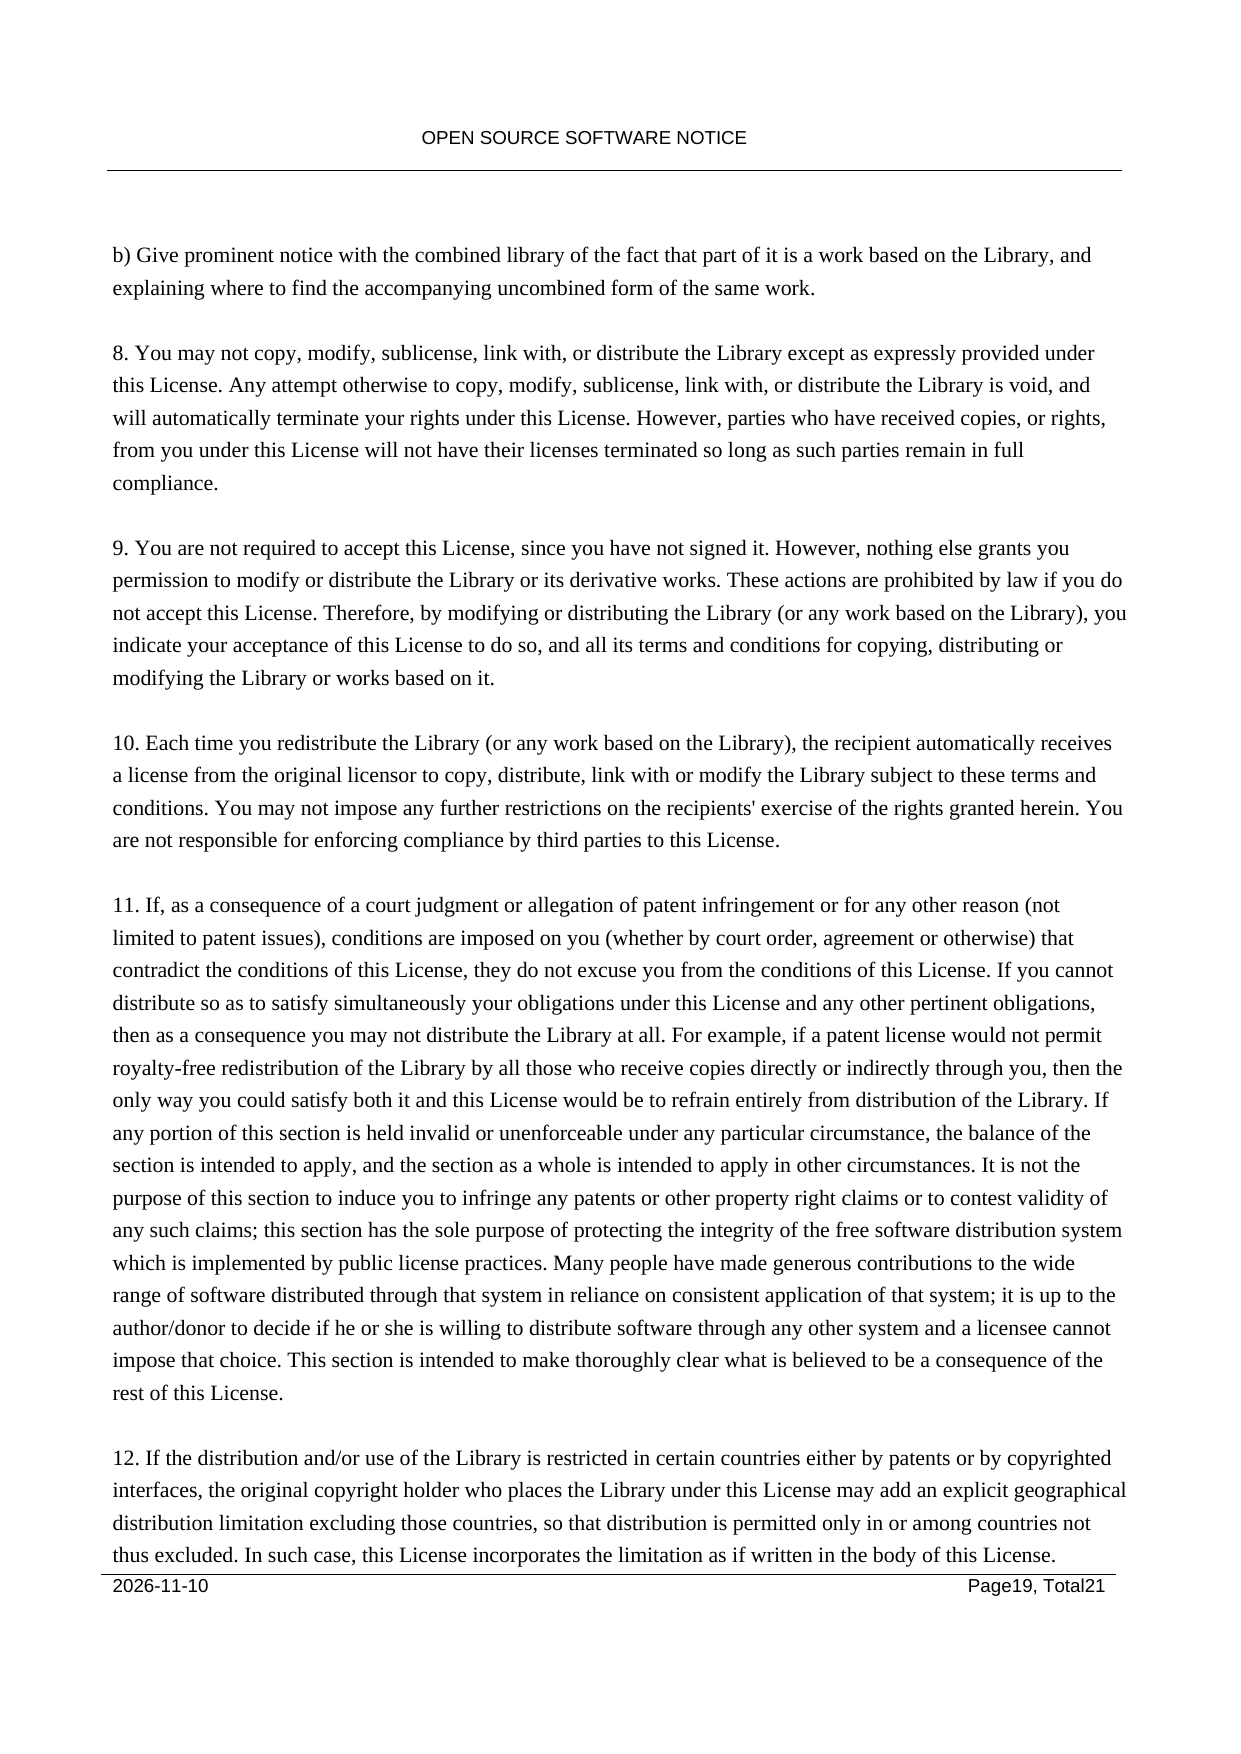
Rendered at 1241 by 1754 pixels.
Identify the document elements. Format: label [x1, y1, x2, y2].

text [112, 206, 1128, 1571]
